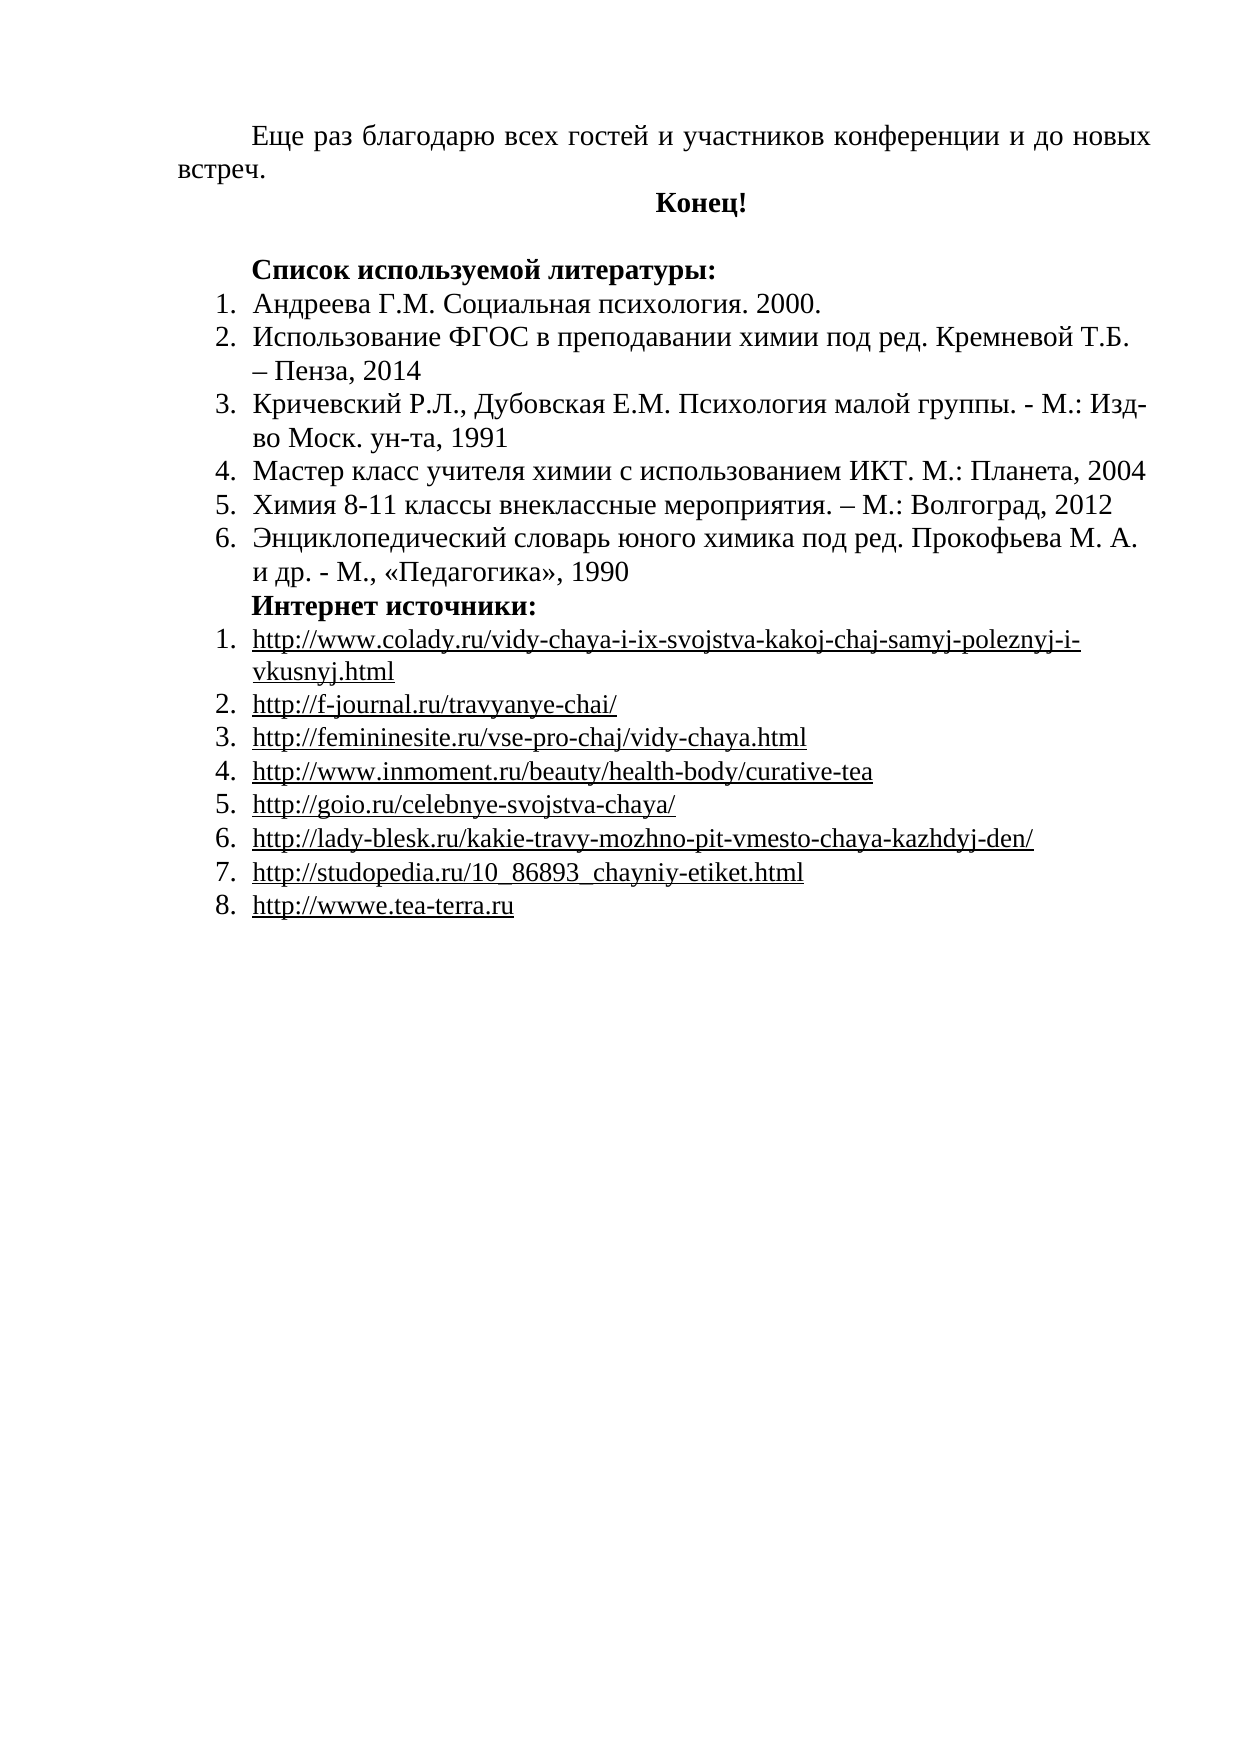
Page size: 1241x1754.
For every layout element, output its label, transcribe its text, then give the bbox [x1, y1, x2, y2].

text Конец! [177, 185, 1152, 219]
list Химия 8-11 классы внеклассные мероприятия. – М.: Волгоград, 2012 [215, 487, 1152, 521]
list http://www.inmoment.ru/beauty/health-body/curative-tea [215, 753, 1152, 787]
list Кричевский Р.Л., Дубовская Е.М. Психология малой группы. - М.: Изд-во Моск. ун-та, 1991 [215, 386, 1152, 453]
list http://studopedia.ru/10_86893_chayniy-etiket.html [215, 854, 1152, 887]
text Интернет источники: [177, 588, 1152, 621]
list Использование ФГОС в преподавании химии под ред. Кремневой Т.Б. – Пенза, 2014 [215, 319, 1152, 386]
list Андреева Г.М. Социальная психология. 2000. [215, 286, 1152, 319]
list http://f-journal.ru/travyanye-chai/ [215, 686, 1152, 719]
list http://goio.ru/celebnye-svojstva-chaya/ [215, 787, 1152, 820]
list http://www.colady.ru/vidy-chaya-i-ix-svojstva-kakoj-chaj-samyj-poleznyj-i-vkusnyj.html [215, 621, 1152, 686]
list Энциклопедический словарь юного химика под ред. Прокофьева М. А. и др. - М., «Педагогика», 1990 [215, 521, 1152, 588]
list http://lady-blesk.ru/kakie-travy-mozhno-pit-vmesto-chaya-kazhdyj-den/ [215, 820, 1152, 854]
list http://wwwe.tea-terra.ru [215, 887, 1152, 921]
text Еще раз благодарю всех гостей и участников конференции и до новых встреч. [177, 118, 1152, 185]
list Мастер класс учителя химии с использованием ИКТ. М.: Планета, 2004 [215, 453, 1152, 487]
list http://femininesite.ru/vse-pro-chaj/vidy-chaya.html [215, 719, 1152, 753]
text Список используемой литературы: [177, 252, 1152, 286]
